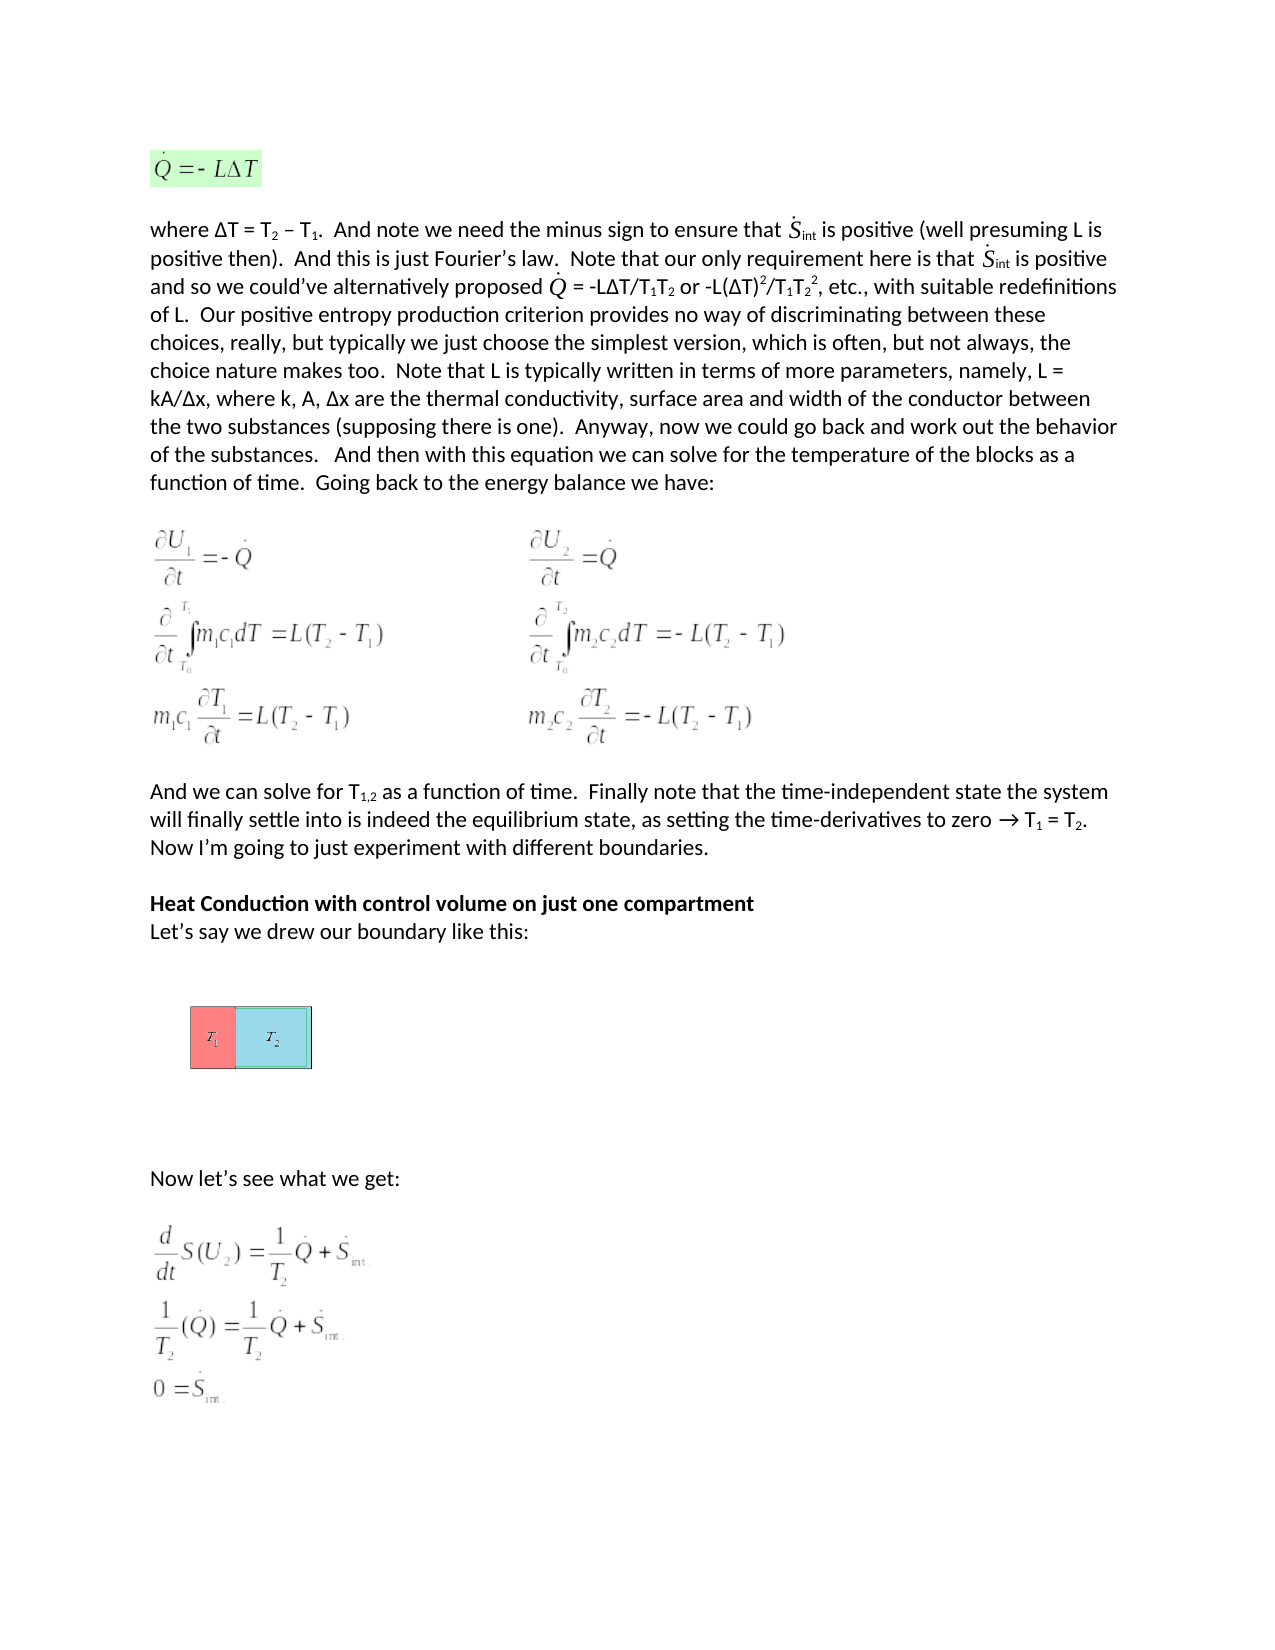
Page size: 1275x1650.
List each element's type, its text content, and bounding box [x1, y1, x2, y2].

picture [150, 973, 388, 1136]
text where ΔT = T2 – T1. And note we need the minus sign to ensure that int is positive (well presuming L is positive then). And this is just Fourier’s law. Note that our only requirement here is that int is positive and so we could’ve alternatively proposed = -LΔT/T1T2 or -L(ΔT)2/T1T22, etc., with suitable redefinitions of L. Our positive entropy production criterion provides no way of discriminating between these choices, really, but typically we just choose the simplest version, which is often, but not always, the choice nature makes too. Note that L is typically written in terms of more parameters, namely, L = kA/Δx, where k, A, Δx are the thermal conductivity, surface area and width of the conductor between the two substances (supposing there is one). Anyway, now we could go back and work out the behavior of the substances. And then with this equation we can solve for the temperature of the blocks as a function of time. Going back to the energy balance we have: [150, 216, 1125, 496]
text And we can solve for T1,2 as a function of time. Finally note that the time-independent state the system will finally settle into is indeed the equilibrium state, as setting the time-derivatives to zero → T1 = T2. Now I’m going to just experiment with different boundaries. [150, 777, 1125, 861]
text Now let’s see what we get: [150, 1164, 1125, 1192]
text Heat Conduction with control volume on just one compartment [150, 889, 1125, 917]
text Let’s say we drew our boundary like this: [150, 917, 1125, 945]
